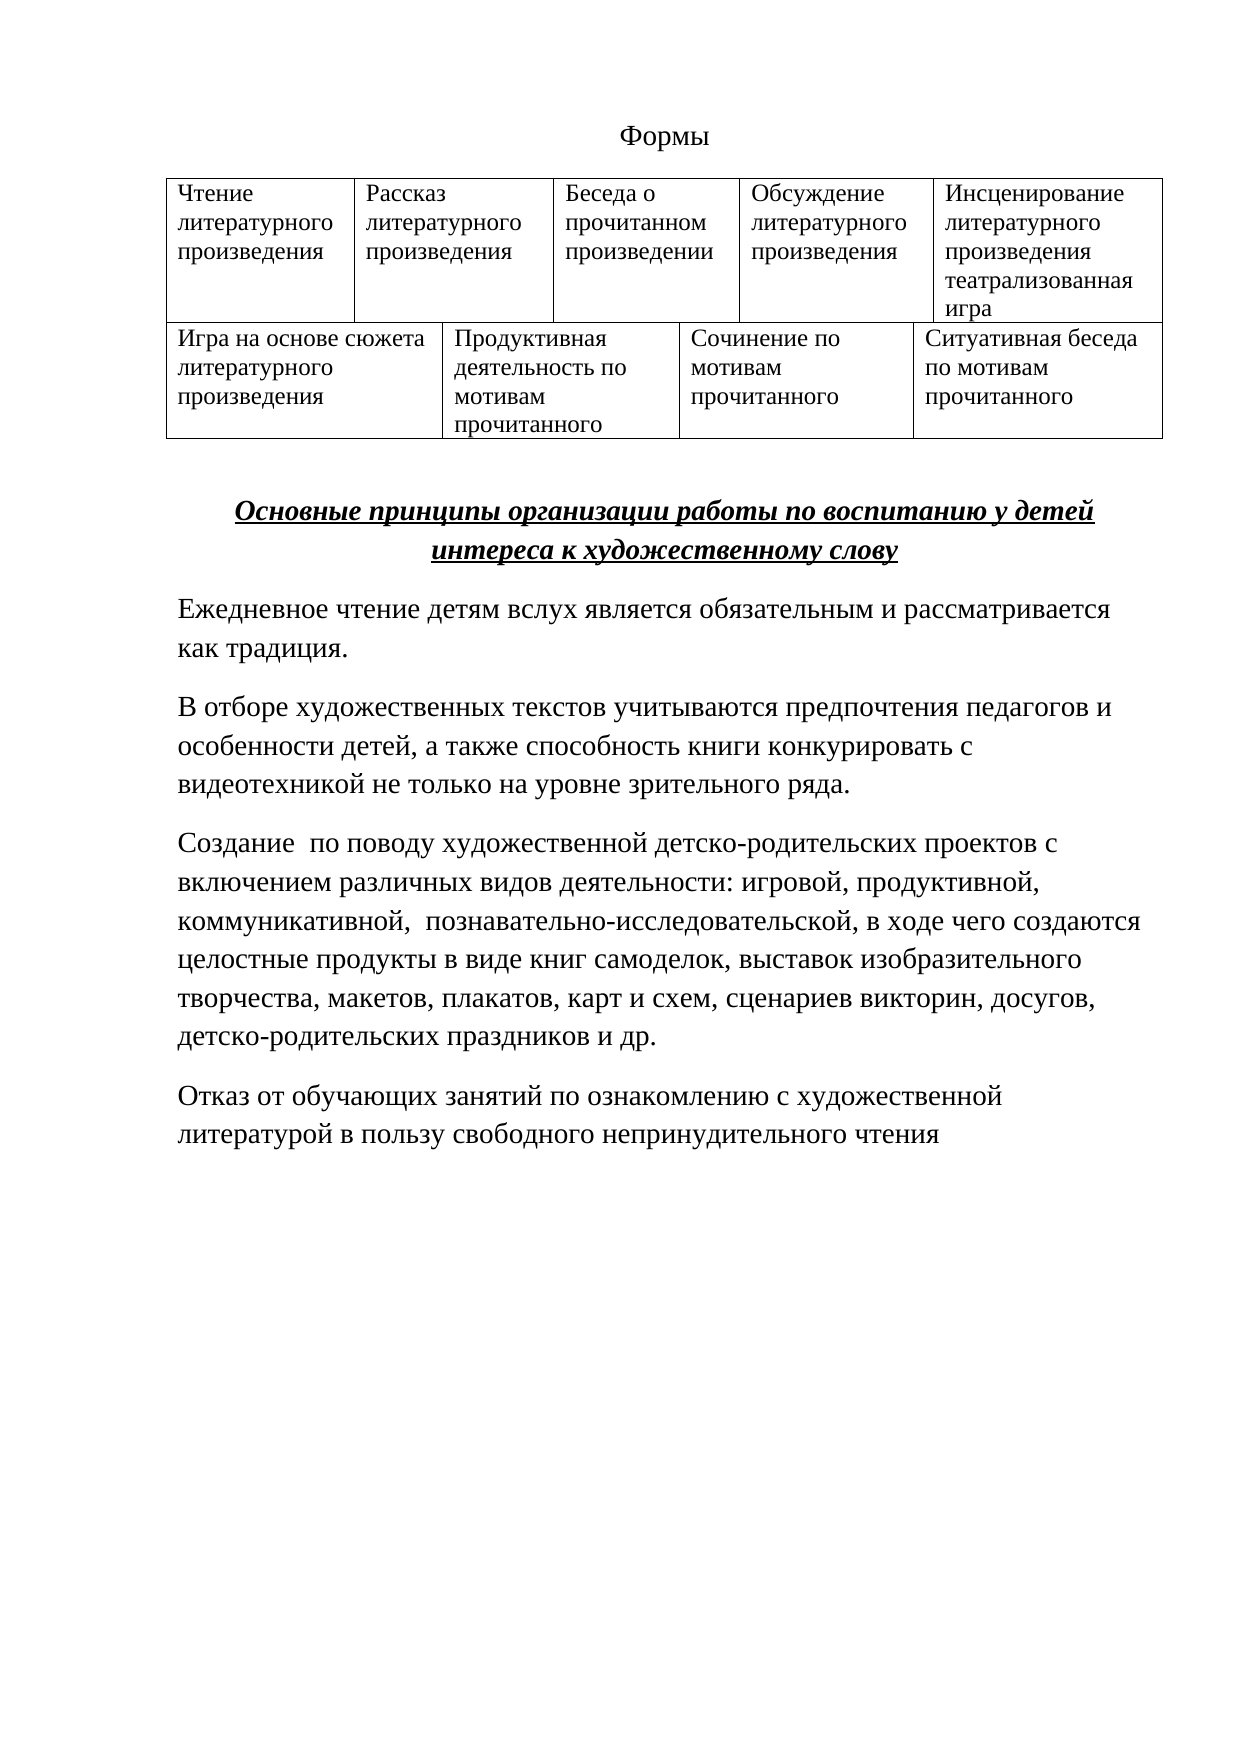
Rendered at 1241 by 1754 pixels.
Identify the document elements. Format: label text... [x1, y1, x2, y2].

table_cell Игра на основе сюжета литературного произведения [167, 323, 442, 438]
table_header Чтение литературного произведения [167, 179, 354, 322]
table_cell Сочинение по мотивам прочитанного [680, 323, 913, 438]
text В отборе художественных текстов учитываются предпочтения педагогов и особенности детей, а также способность книги конкурировать с видеотехникой не только на уровне зрительного ряда. [177, 689, 1152, 800]
text Создание по поводу художественной детско-родительских проектов с включением различных видов деятельности: игровой, продуктивной, коммуникативной, познавательно-исследовательской, в ходе чего создаются целостные продукты в виде книг самоделок, выставок изобразительного творчества, макетов, плакатов, карт и схем, сценариев викторин, досугов, детско-родительских праздников и др. [177, 826, 1152, 1052]
text Отказ от обучающих занятий по ознакомлению с художественной литературой в пользу свободного непринудительного чтения [177, 1078, 1152, 1150]
table_cell Ситуативная беседа по мотивам прочитанного [914, 323, 1162, 438]
table_header Беседа о прочитанном произведении [554, 179, 739, 322]
table_header Рассказ литературного произведения [355, 179, 553, 322]
table_header Обсуждение литературного произведения [740, 179, 933, 322]
table_header Инсценирование литературного произведения театрализованная игра [934, 179, 1162, 322]
text Ежедневное чтение детям вслух является обязательным и рассматривается как традиция. [177, 591, 1152, 663]
table_cell Продуктивная деятельность по мотивам прочитанного [443, 323, 679, 438]
text Основные принципы организации работы по воспитанию у детей интереса к художественному слову [177, 493, 1152, 565]
text Формы [177, 118, 1152, 152]
